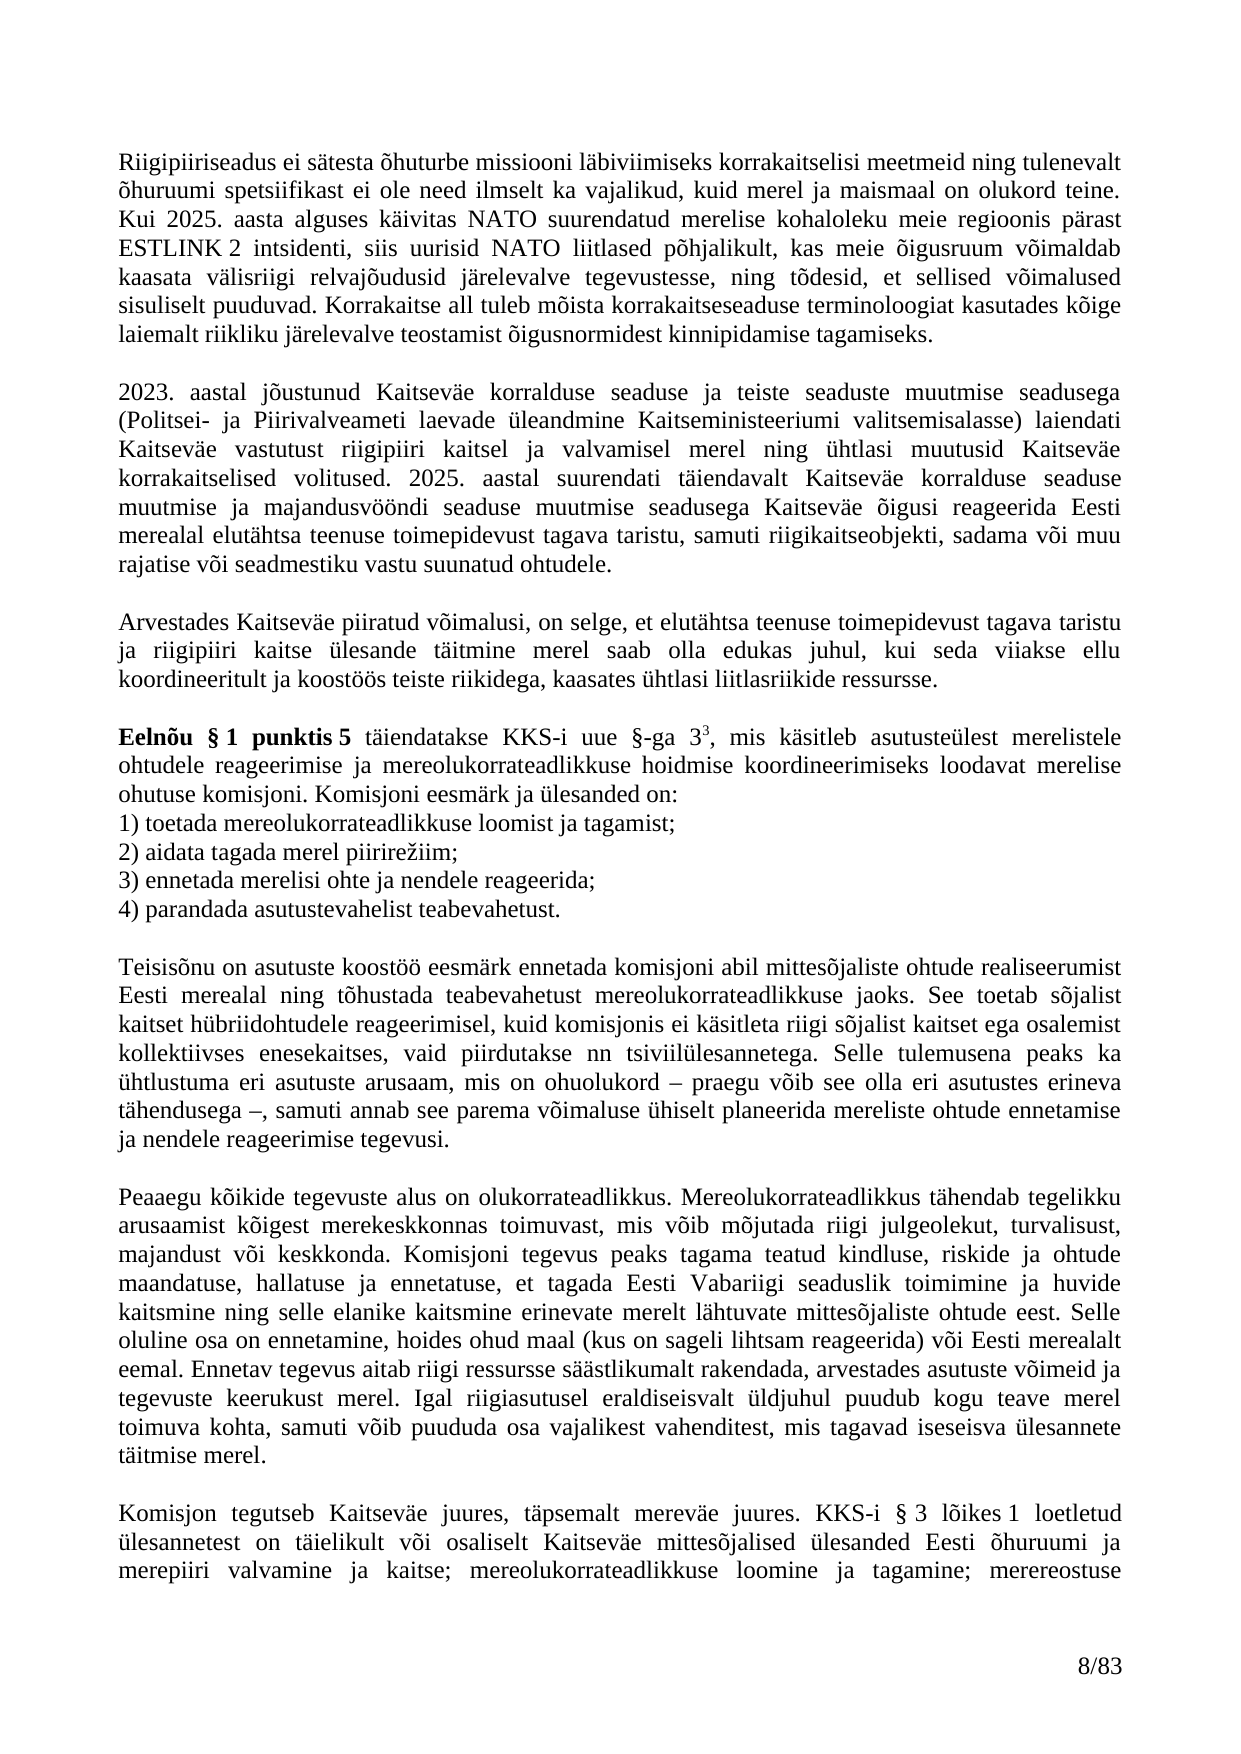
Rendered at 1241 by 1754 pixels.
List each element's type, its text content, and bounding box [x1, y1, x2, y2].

text Teisisõnu on asutuste koostöö eesmärk ennetada komisjoni abil mittesõjaliste ohtude realiseerumist Eesti merealal ning tõhustada teabevahetust mereolukorrateadlikkuse jaoks. See toetab sõjalist kaitset hübriidohtudele reageerimisel, kuid komisjonis ei käsitleta riigi sõjalist kaitset ega osalemist kollektiivses enesekaitses, vaid piirdutakse nn tsiviilülesannetega. Selle tulemusena peaks ka ühtlustuma eri asutuste arusaam, mis on ohuolukord – praegu võib see olla eri asutustes erineva tähendusega –, samuti annab see parema võimaluse ühiselt planeerida mereliste ohtude ennetamise ja nendele reageerimise tegevusi. [118, 952, 1122, 1153]
text 2) aidata tagada merel piirirežiim; [118, 837, 1122, 866]
text Arvestades Kaitseväe piiratud võimalusi, on selge, et elutähtsa teenuse toimepidevust tagava taristu ja riigipiiri kaitse ülesande täitmine merel saab olla edukas juhul, kui seda viiakse ellu koordineeritult ja koostöös teiste riikidega, kaasates ühtlasi liitlasriikide ressursse. [118, 607, 1122, 693]
text 3) ennetada merelisi ohte ja nendele reageerida; [118, 866, 1122, 894]
text Riigipiiriseadus ei sätesta õhuturbe missiooni läbiviimiseks korrakaitselisi meetmeid ning tulenevalt õhuruumi spetsiifikast ei ole need ilmselt ka vajalikud, kuid merel ja maismaal on olukord teine. Kui 2025. aasta alguses käivitas NATO suurendatud merelise kohaloleku meie regioonis pärast ESTLINK 2 intsidenti, siis uurisid NATO liitlased põhjalikult, kas meie õigusruum võimaldab kaasata välisriigi relvajõudusid järelevalve tegevustesse, ning tõdesid, et sellised võimalused sisuliselt puuduvad. Korrakaitse all tuleb mõista korrakaitseseaduse terminoloogiat kasutades kõige laiemalt riikliku järelevalve teostamist õigusnormidest kinnipidamise tagamiseks. [118, 147, 1122, 348]
text Peaaegu kõikide tegevuste alus on olukorrateadlikkus. Mereolukorrateadlikkus tähendab tegelikku arusaamist kõigest merekeskkonnas toimuvast, mis võib mõjutada riigi julgeolekut, turvalisust, majandust või keskkonda. Komisjoni tegevus peaks tagama teatud kindluse, riskide ja ohtude maandatuse, hallatuse ja ennetatuse, et tagada Eesti Vabariigi seaduslik toimimine ja huvide kaitsmine ning selle elanike kaitsmine erinevate merelt lähtuvate mittesõjaliste ohtude eest. Selle oluline osa on ennetamine, hoides ohud maal (kus on sageli lihtsam reageerida) või Eesti merealalt eemal. Ennetav tegevus aitab riigi ressursse säästlikumalt rakendada, arvestades asutuste võimeid ja tegevuste keerukust merel. Igal riigiasutusel eraldiseisvalt üldjuhul puudub kogu teave merel toimuva kohta, samuti võib puududa osa vajalikest vahenditest, mis tagavad iseseisva ülesannete täitmise merel. [118, 1182, 1122, 1469]
text 1) toetada mereolukorrateadlikkuse loomist ja tagamist; [118, 808, 1122, 837]
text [118, 1498, 1122, 1584]
text 4) parandada asutustevahelist teabevahetust. [118, 894, 1122, 923]
text Eelnõu § 1 punktis 5 täiendatakse KKS-i uue §-ga 33, mis käsitleb asutusteülest merelistele ohtudele reageerimise ja mereolukorrateadlikkuse hoidmise koordineerimiseks loodavat merelise ohutuse komisjoni. Komisjoni eesmärk ja ülesanded on: [118, 722, 1122, 808]
text 2023. aastal jõustunud Kaitseväe korralduse seaduse ja teiste seaduste muutmise seadusega (Politsei- ja Piirivalveameti laevade üleandmine Kaitseministeeriumi valitsemisalasse) laiendati Kaitseväe vastutust riigipiiri kaitsel ja valvamisel merel ning ühtlasi muutusid Kaitseväe korrakaitselised volitused. 2025. aastal suurendati täiendavalt Kaitseväe korralduse seaduse muutmise ja majandusvööndi seaduse muutmise seadusega Kaitseväe õigusi reageerida Eesti merealal elutähtsa teenuse toimepidevust tagava taristu, samuti riigikaitseobjekti, sadama või muu rajatise või seadmestiku vastu suunatud ohtudele. [118, 377, 1122, 578]
